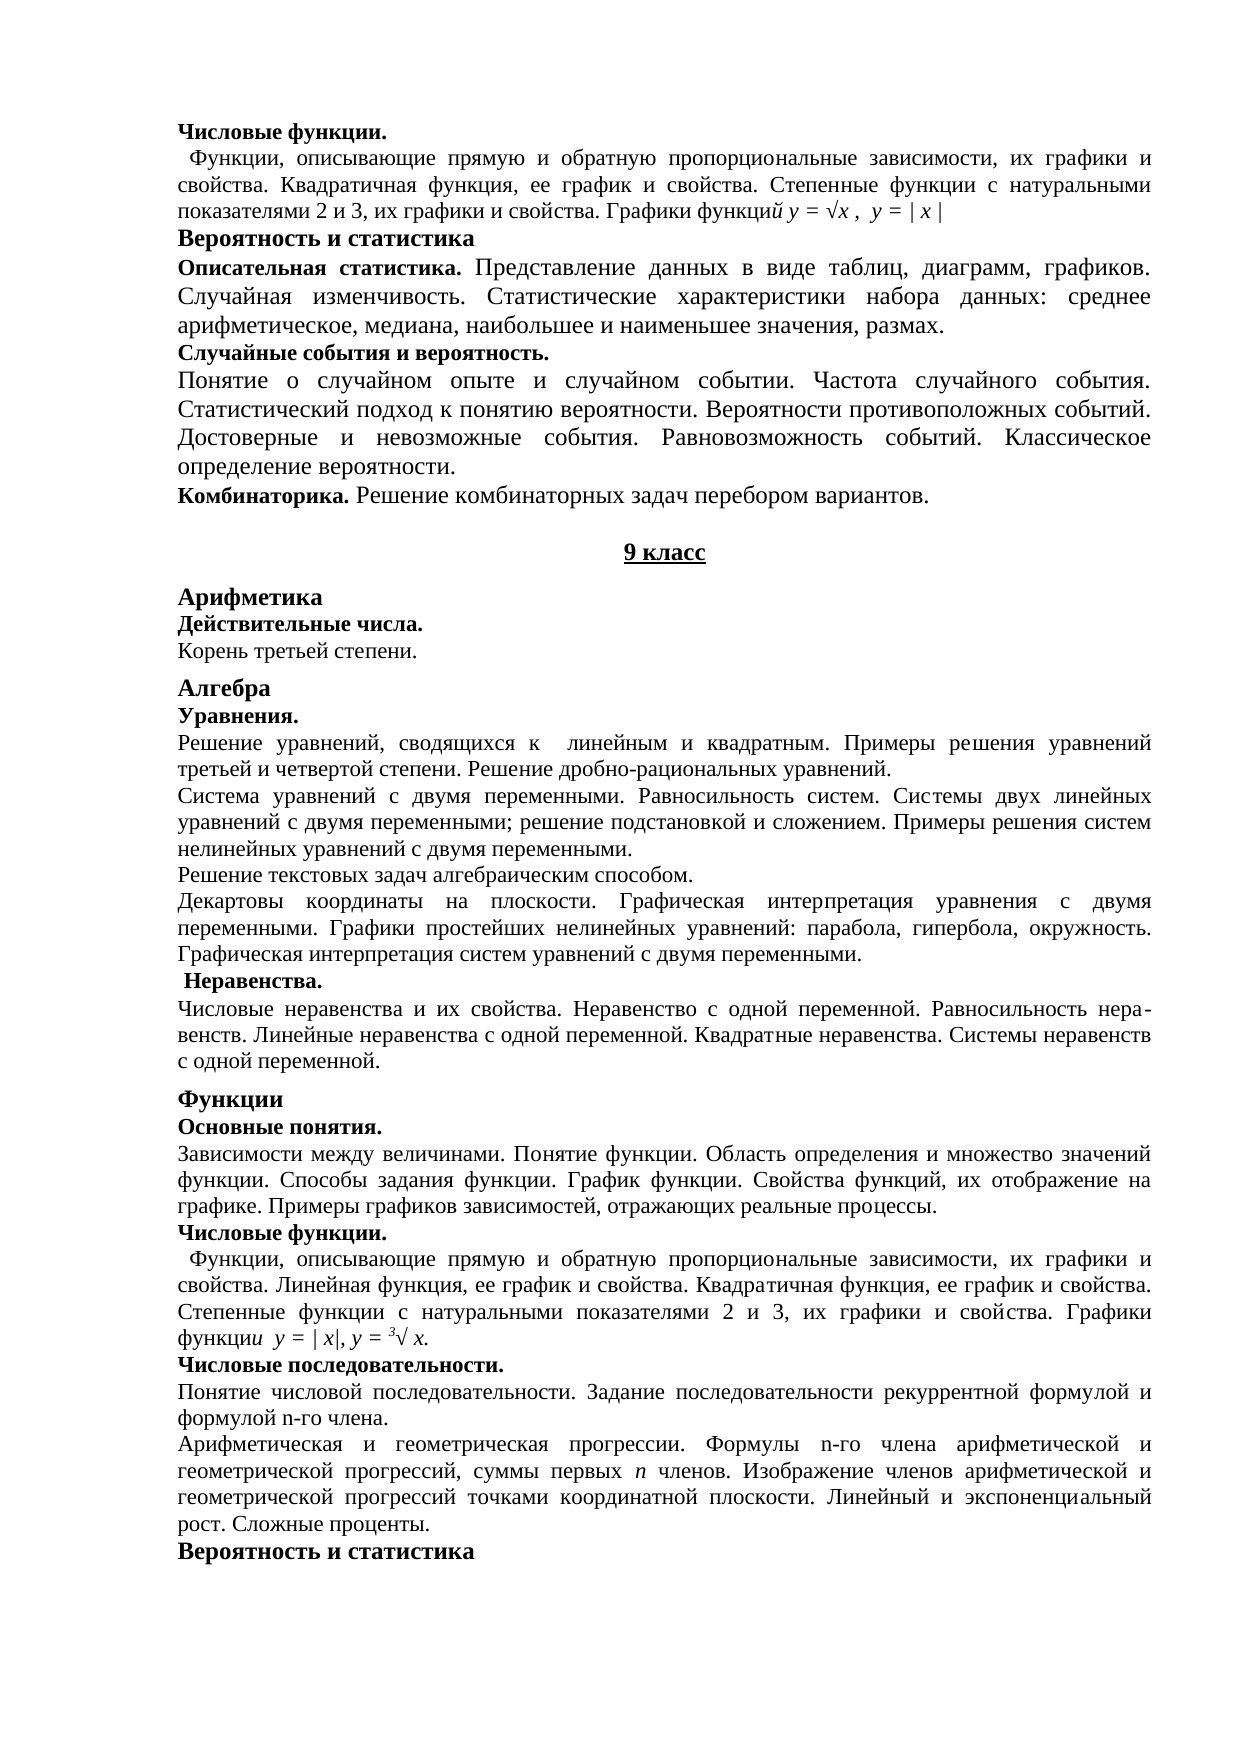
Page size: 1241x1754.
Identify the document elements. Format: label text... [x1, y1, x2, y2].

text Уравнения. [177, 702, 1152, 729]
text Понятие о случайном опыте и случайном событии. Частота случайного события. Статистический подход к понятию вероятности. Вероятности противоположных событий. Достоверные и невозможные события. Равновозможность событий. Классическое определение вероятности. [177, 365, 1152, 480]
text Корень третьей степени. [177, 637, 1152, 663]
text Арифметическая и геометрическая прогрессии. Формулы n-го члена арифметической и геометрической прогрессий, суммы первых п членов. Изображение членов арифметической и геометрической прогрессий точками координатной плоскости. Линейный и экспоненциальный рост. Сложные проценты. [177, 1431, 1152, 1536]
text Вероятность и статистика [177, 223, 1152, 252]
text Числовые последовательности. [177, 1351, 1152, 1377]
text Числовые функции. [177, 1219, 1152, 1245]
text Система уравнений с двумя переменными. Равносильность систем. Системы двух линейных уравнений с двумя переменными; решение подстановкой и сложением. Примеры решения систем нелинейных уравнений с двумя переменными. [177, 782, 1152, 861]
text Числовые функции. [177, 118, 1152, 144]
text Алгебра [177, 673, 1152, 702]
text Понятие числовой последовательности. Задание последовательности рекуррентной формулой и формулой n-го члена. [177, 1378, 1152, 1431]
text Числовые неравенства и их свойства. Неравенство с одной переменной. Равносильность неравенств. Линейные неравенства с одной переменной. Квадратные неравенства. Системы неравенств с одной переменной. [177, 995, 1152, 1074]
text Комбинаторика. Решение комбинаторных задач перебором вариантов. [177, 480, 1152, 509]
text Вероятность и статистика [177, 1536, 1152, 1565]
text Решение уравнений, сводящихся к линейным и квадратным. Примеры решения уравнений третьей и четвертой степени. Решение дробно-рациональных уравнений. [177, 729, 1152, 781]
text Описательная статистика. Представление данных в виде таблиц, диаграмм, графиков. Случайная изменчивость. Статистические характеристики набора данных: среднее арифметическое, медиана, наибольшее и наименьшее значения, размах. [177, 252, 1152, 338]
text Арифметика [177, 582, 1152, 610]
text Решение текстовых задач алгебраическим способом. [177, 861, 1152, 887]
text Функции, описывающие прямую и обратную пропорциональные зависимости, их графики и свойства. Квадратичная функция, ее график и свойства. Степенные функции с натуральными показателями 2 и 3, их графики и свойства. Графики функций у = √x , у = | x | [177, 144, 1152, 223]
text Неравенства. [177, 967, 1152, 994]
text Зависимости между величинами. Понятие функции. Область определения и множество значений функции. Способы задания функции. График функции. Свойства функций, их отображение на графике. Примеры графиков зависимостей, отражающих реальные процессы. [177, 1139, 1152, 1219]
text Декартовы координаты на плоскости. Графическая интерпретация уравнения с двумя переменными. Графики простейших нелинейных уравнений: парабола, гипербола, окружность. Графическая интерпретация систем уравнений с двумя переменными. [177, 887, 1152, 966]
text Функции, описывающие прямую и обратную пропорциональные зависимости, их графики и свойства. Линейная функция, ее график и свойства. Квадратичная функция, ее график и свойства. Степенные функции с натуральными показателями 2 и 3, их графики и свойства. Графики функции у = | x|, у = 3√ x. [177, 1245, 1152, 1350]
text Основные понятия. [177, 1113, 1152, 1139]
text Действительные числа. [177, 610, 1152, 637]
text Случайные события и вероятность. [177, 338, 1152, 365]
text Функции [177, 1084, 1152, 1113]
text 9 класс [177, 537, 1152, 566]
